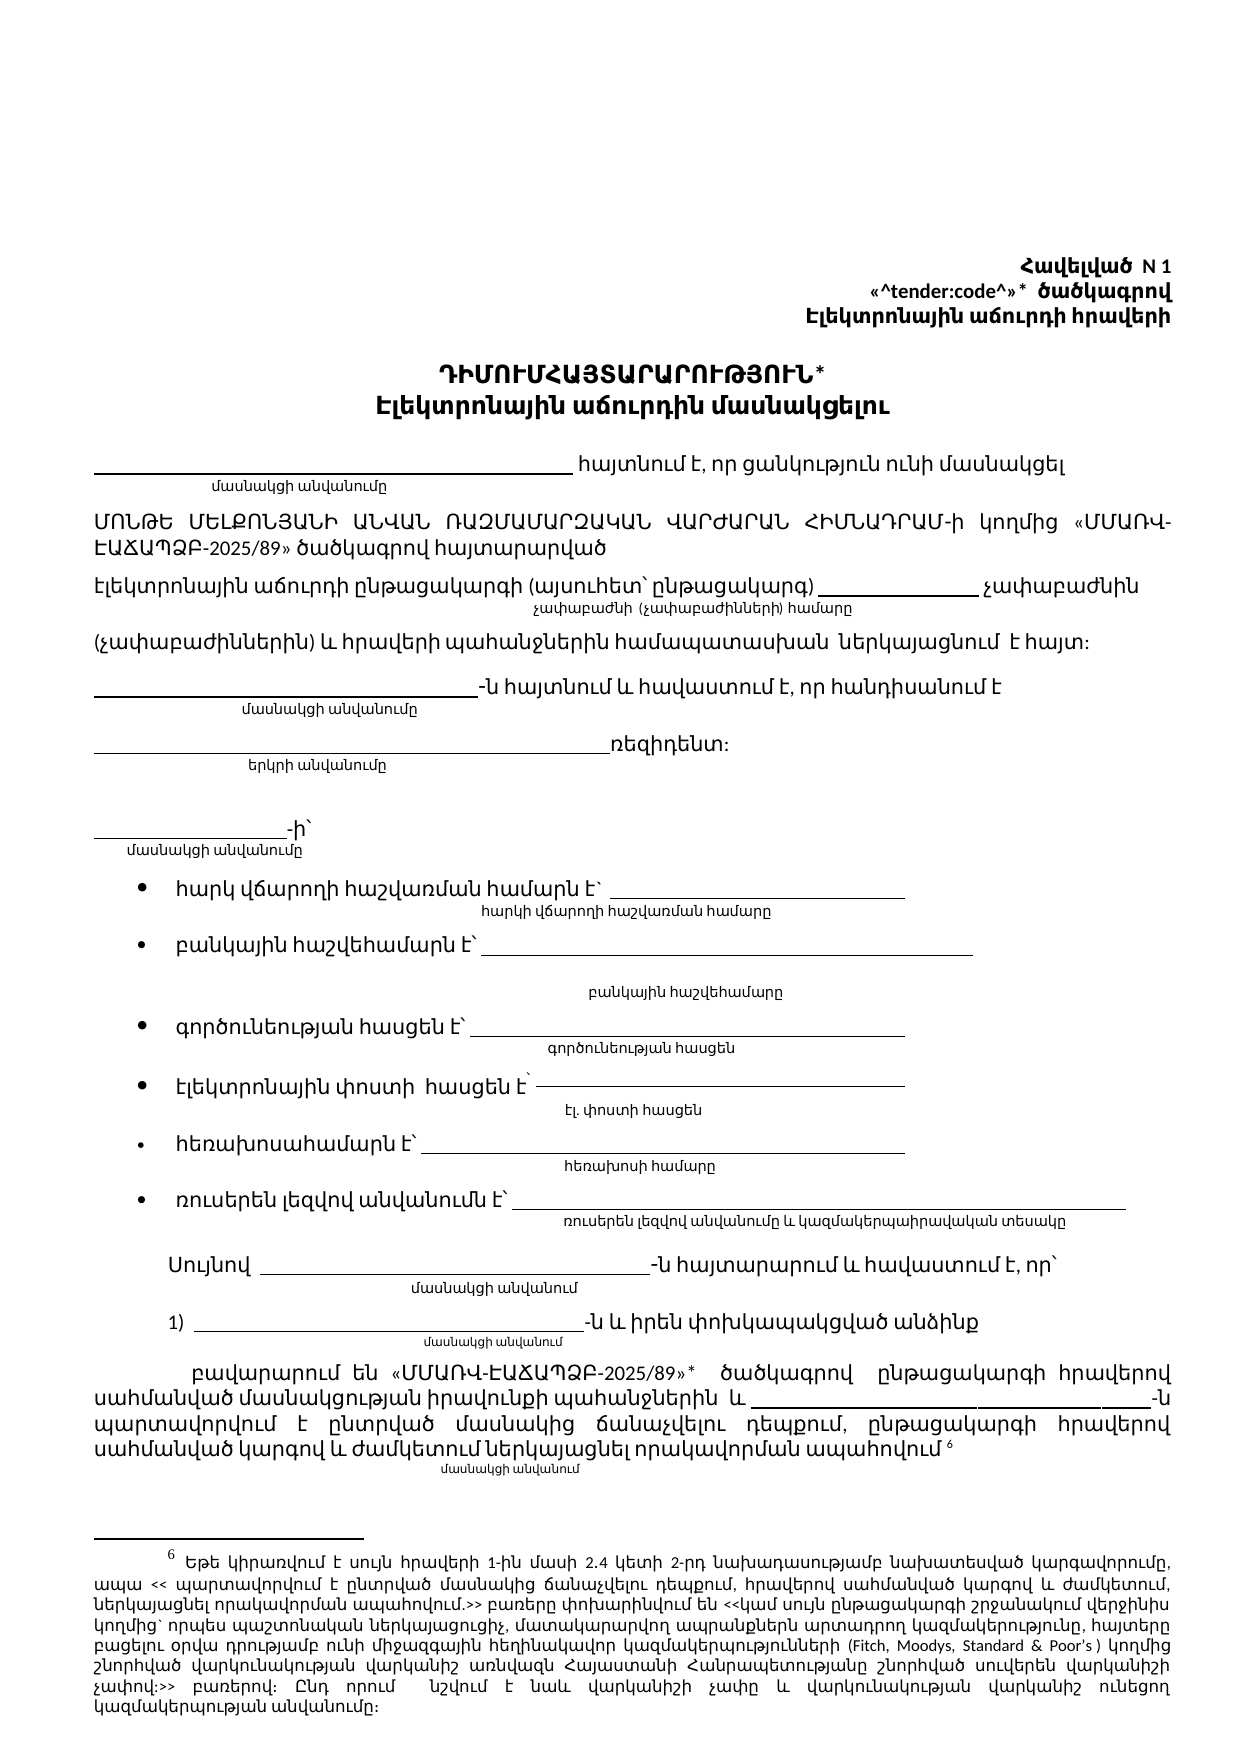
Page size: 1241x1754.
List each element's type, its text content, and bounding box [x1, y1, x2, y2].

text հեռախոսի համարը [462, 1157, 1171, 1187]
text մասնակցի անվանումը [94, 701, 1171, 731]
text ՄՈՆԹԵ ՄԵԼՔՈՆՅԱՆԻ ԱՆՎԱՆ ՌԱԶՄԱՄԱՐԶԱԿԱՆ ՎԱՐԺԱՐԱՆ ՀԻՄՆԱԴՐԱՄ-ի կողմից «ՄՄԱՌՎ-ԷԱՃԱՊՁԲ-2025/89» ծածկագրով հայտարարված [94, 507, 1171, 561]
text բավարարում են «ՄՄԱՌՎ-ԷԱՃԱՊՁԲ-2025/89»* ծածկագրով ընթացակարգի հրավերով սահմանված մասնակցության իրավունքի պահանջներին և -ն պարտավորվում է ընտրված մասնակից ճանաչվելու դեպքում, ընթացակարգի հրավերով սահմանված կարգով և ժամկետում ներկայացնել որակավորման ապահովում [94, 1360, 1171, 1462]
list հեռախոսահամարն է՝ [138, 1131, 1171, 1157]
list ռուսերեն լեզվով անվանումն է՝ [138, 1187, 1171, 1213]
text «^tender:code^»* ծածկագրով [94, 278, 1171, 304]
text մասնակցի անվանում [94, 1335, 1171, 1360]
text մասնակցի անվանումը [94, 477, 1171, 507]
text 1) -ն և իրեն փոխկապակցված անձինք [94, 1309, 1171, 1335]
text հայտնում է, որ ցանկություն ունի մասնակցել [94, 451, 1171, 477]
text գործունեության հասցեն [94, 1040, 1171, 1070]
text ռեզիդենտ: [94, 731, 1171, 756]
list էլեկտրոնային փոստի հասցեն է՝ [138, 1070, 1171, 1101]
text երկրի անվանումը [94, 756, 1171, 787]
text չափաբաժնի (չափաբաժինների) համարը [94, 599, 1171, 629]
list բանկային հաշվեհամարն է՝ [138, 933, 1171, 983]
text էլեկտրոնային աճուրդի ընթացակարգի (այսուհետ՝ ընթացակարգ) չափաբաժնին [94, 573, 1171, 599]
list գործունեության հասցեն է՝ [138, 1014, 1171, 1040]
subtitle Էլեկտրոնային աճուրդին մասնակցելու [94, 390, 1171, 421]
text մասնակցի անվանում [94, 1279, 1171, 1309]
text էլ. փոստի հասցեն [94, 1101, 1171, 1131]
text Հավելված N 1 [94, 253, 1171, 278]
text հարկի վճարողի հաշվառման համարը [94, 902, 1171, 933]
text -ն հայտնում և հավաստում է, որ հանդիսանում է [94, 670, 1171, 701]
text Սույնով -ն հայտարարում և հավաստում է, որ՝ [94, 1248, 1171, 1279]
text (չափաբաժիններին) և հրավերի պահանջներին համապատասխան ներկայացնում է հայտ: [94, 629, 1171, 655]
text ԴԻՄՈՒՄՀԱՅՏԱՐԱՐՈՒԹՅՈՒՆ* [94, 360, 1171, 390]
text Էլեկտրոնային աճուրդի հրավերի [94, 304, 1171, 329]
text ռուսերեն լեզվով անվանումը և կազմակերպաիրավական տեսակը [94, 1213, 1171, 1243]
text մասնակցի անվանումը [94, 841, 1171, 872]
list հարկ վճարողի հաշվառման համարն է` [138, 872, 1171, 902]
text մասնակցի անվանում [94, 1462, 1171, 1487]
text -ի՝ [94, 816, 1171, 841]
text բանկային հաշվեհամարը [94, 983, 1171, 1014]
